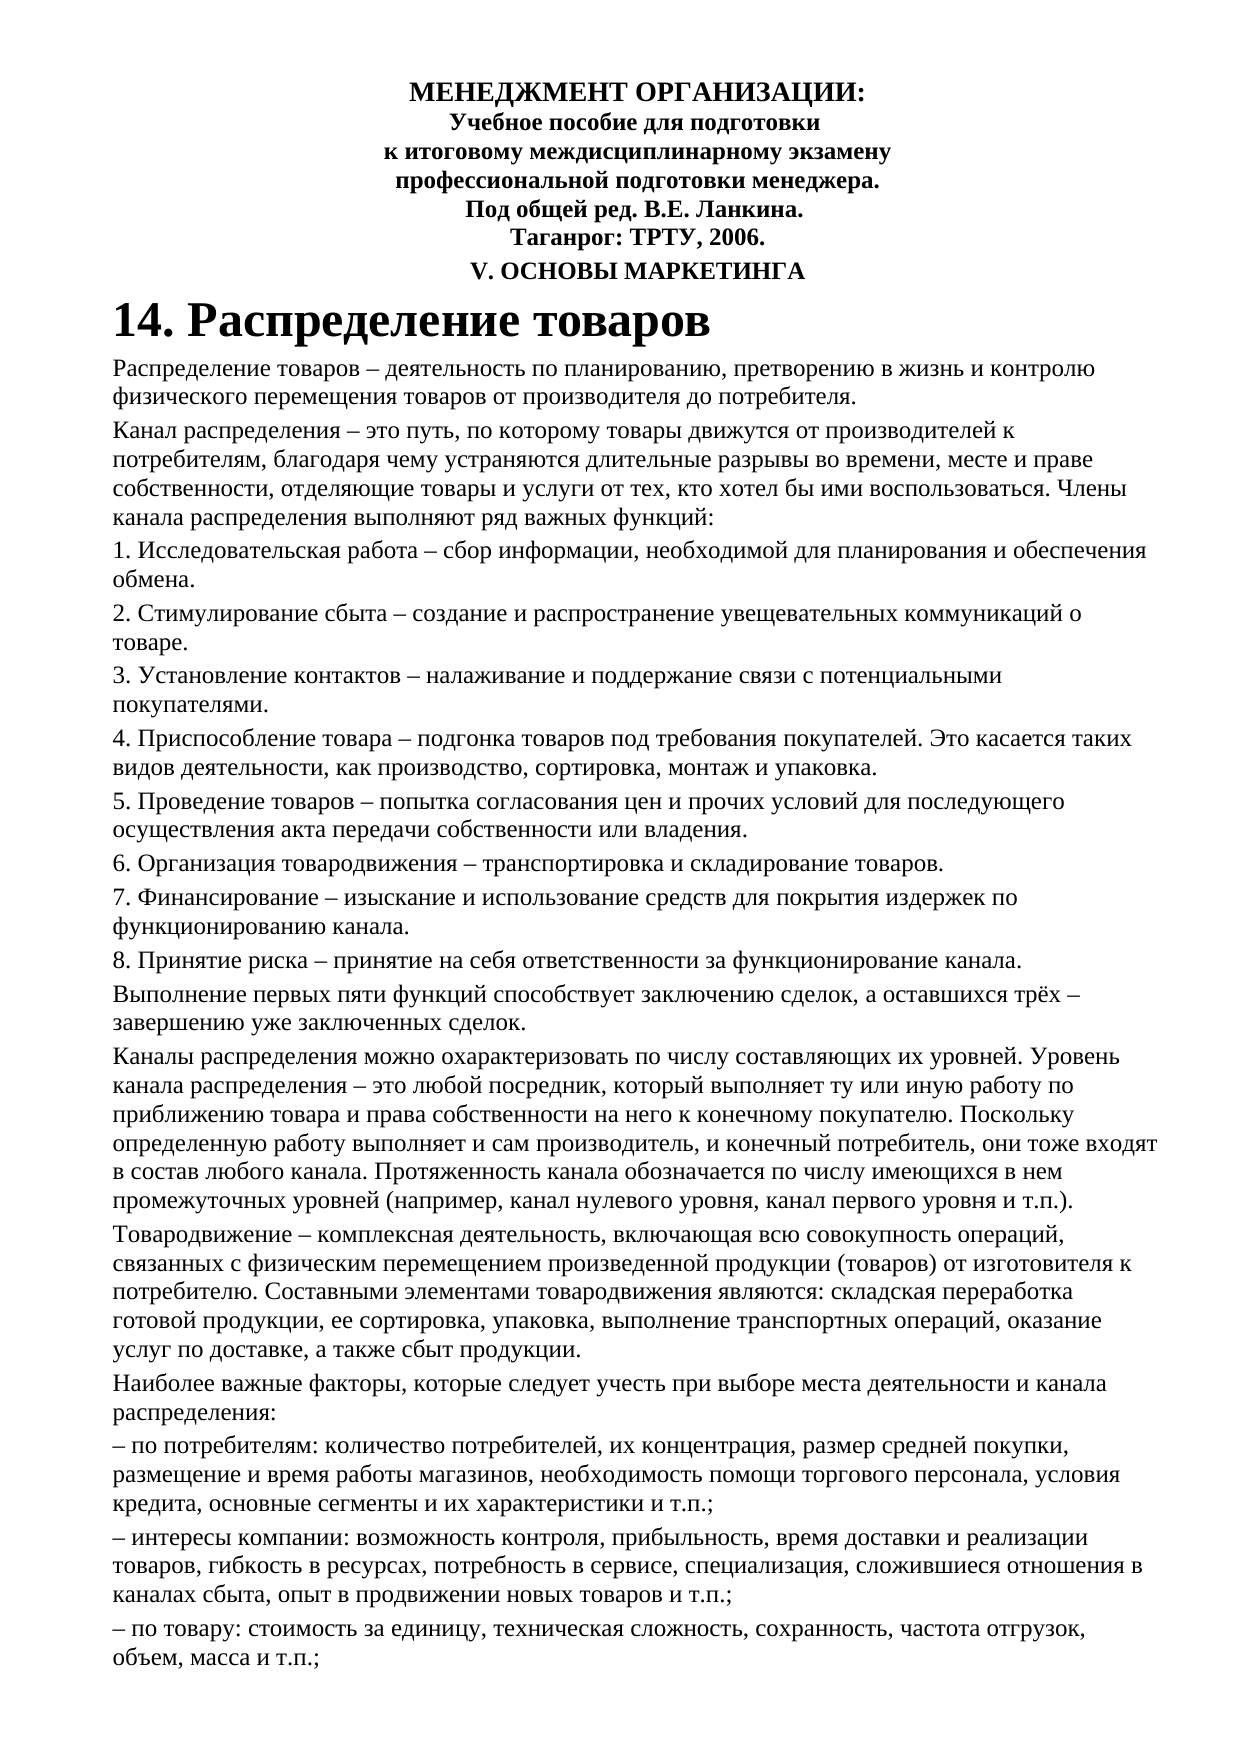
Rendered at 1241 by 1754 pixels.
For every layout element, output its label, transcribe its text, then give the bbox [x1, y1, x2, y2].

text 3. Установление контактов – налаживание и поддержание связи с потенциальными покупателями. [112, 661, 1162, 718]
text – по потребителям: количество потребителей, их концентрация, размер средней покупки, размещение и время работы магазинов, необходимость помощи торгового персонала, условия кредита, основные сегменты и их характеристики и т.п.; [112, 1430, 1162, 1517]
text 4. Приспособление товара – подгонка товаров под требования покупателей. Это касается таких видов деятельности, как производство, сортировка, монтаж и упаковка. [112, 723, 1162, 781]
text 7. Финансирование – изыскание и использование средств для покрытия издержек по функционированию канала. [112, 882, 1162, 940]
text 6. Организация товародвижения – транспортировка и складирование товаров. [112, 848, 1162, 877]
text МЕНЕДЖМЕНТ ОРГАНИЗАЦИИ: Учебное пособие для подготовки к итоговому междисциплинарному экзамену профессиональной подготовки менеджера. Под общей ред. В.Е. Ланкина. Таганрог: ТРТУ, 2006. [112, 75, 1162, 251]
text – интересы компании: возможность контроля, прибыльность, время доставки и реализации товаров, гибкость в ресурсах, потребность в сервисе, специализация, сложившиеся отношения в каналах сбыта, опыт в продвижении новых товаров и т.п.; [112, 1522, 1162, 1608]
text 8. Принятие риска – принятие на себя ответственности за функционирование канала. [112, 945, 1162, 974]
text Товародвижение – комплексная деятельность, включающая всю совокупность операций, связанных с физическим перемещением произведенной продукции (товаров) от изготовителя к потребителю. Составными элементами товародвижения являются: складская переработка готовой продукции, ее сортировка, упаковка, выполнение транспортных операций, оказание услуг по доставке, а также сбыт продукции. [112, 1219, 1162, 1363]
text V. ОСНОВЫ МАРКЕТИНГА [112, 256, 1162, 285]
text Выполнение первых пяти функций способствует заключению сделок, а оставшихся трёх – завершению уже заключенных сделок. [112, 979, 1162, 1036]
text – по товару: стоимость за единицу, техническая сложность, сохранность, частота отгрузок, объем, масса и т.п.; [112, 1613, 1162, 1671]
text 1. Исследовательская работа – сбор информации, необходимой для планирования и обеспечения обмена. [112, 535, 1162, 593]
text 2. Стимулирование сбыта – создание и распространение увещевательных коммуникаций о товаре. [112, 598, 1162, 656]
subtitle 14. Распределение товаров [112, 290, 1162, 348]
text Распределение товаров – деятельность по планированию, претворению в жизнь и контролю физического перемещения товаров от производителя до потребителя. [112, 353, 1162, 410]
text Канал распределения – это путь, по которому товары движутся от производителей к потребителям, благодаря чему устраняются длительные разрывы во времени, месте и праве собственности, отделяющие товары и услуги от тех, кто хотел бы ими воспользоваться. Члены канала распределения выполняют ряд важных функций: [112, 415, 1162, 530]
text Наиболее важные факторы, которые следует учесть при выборе места деятельности и канала распределения: [112, 1368, 1162, 1425]
text 5. Проведение товаров – попытка согласования цен и прочих условий для последующего осуществления акта передачи собственности или владения. [112, 786, 1162, 843]
text Каналы распределения можно охарактеризовать по числу составляющих их уровней. Уровень канала распределения – это любой посредник, который выполняет ту или иную работу по приближению товара и права собственности на него к конечному покупателю. Поскольку определенную работу выполняет и сам производитель, и конечный потребитель, они тоже входят в состав любого канала. Протяженность канала обозначается по числу имеющихся в нем промежуточных уровней (например, канал нулевого уровня, канал первого уровня и т.п.). [112, 1041, 1162, 1214]
